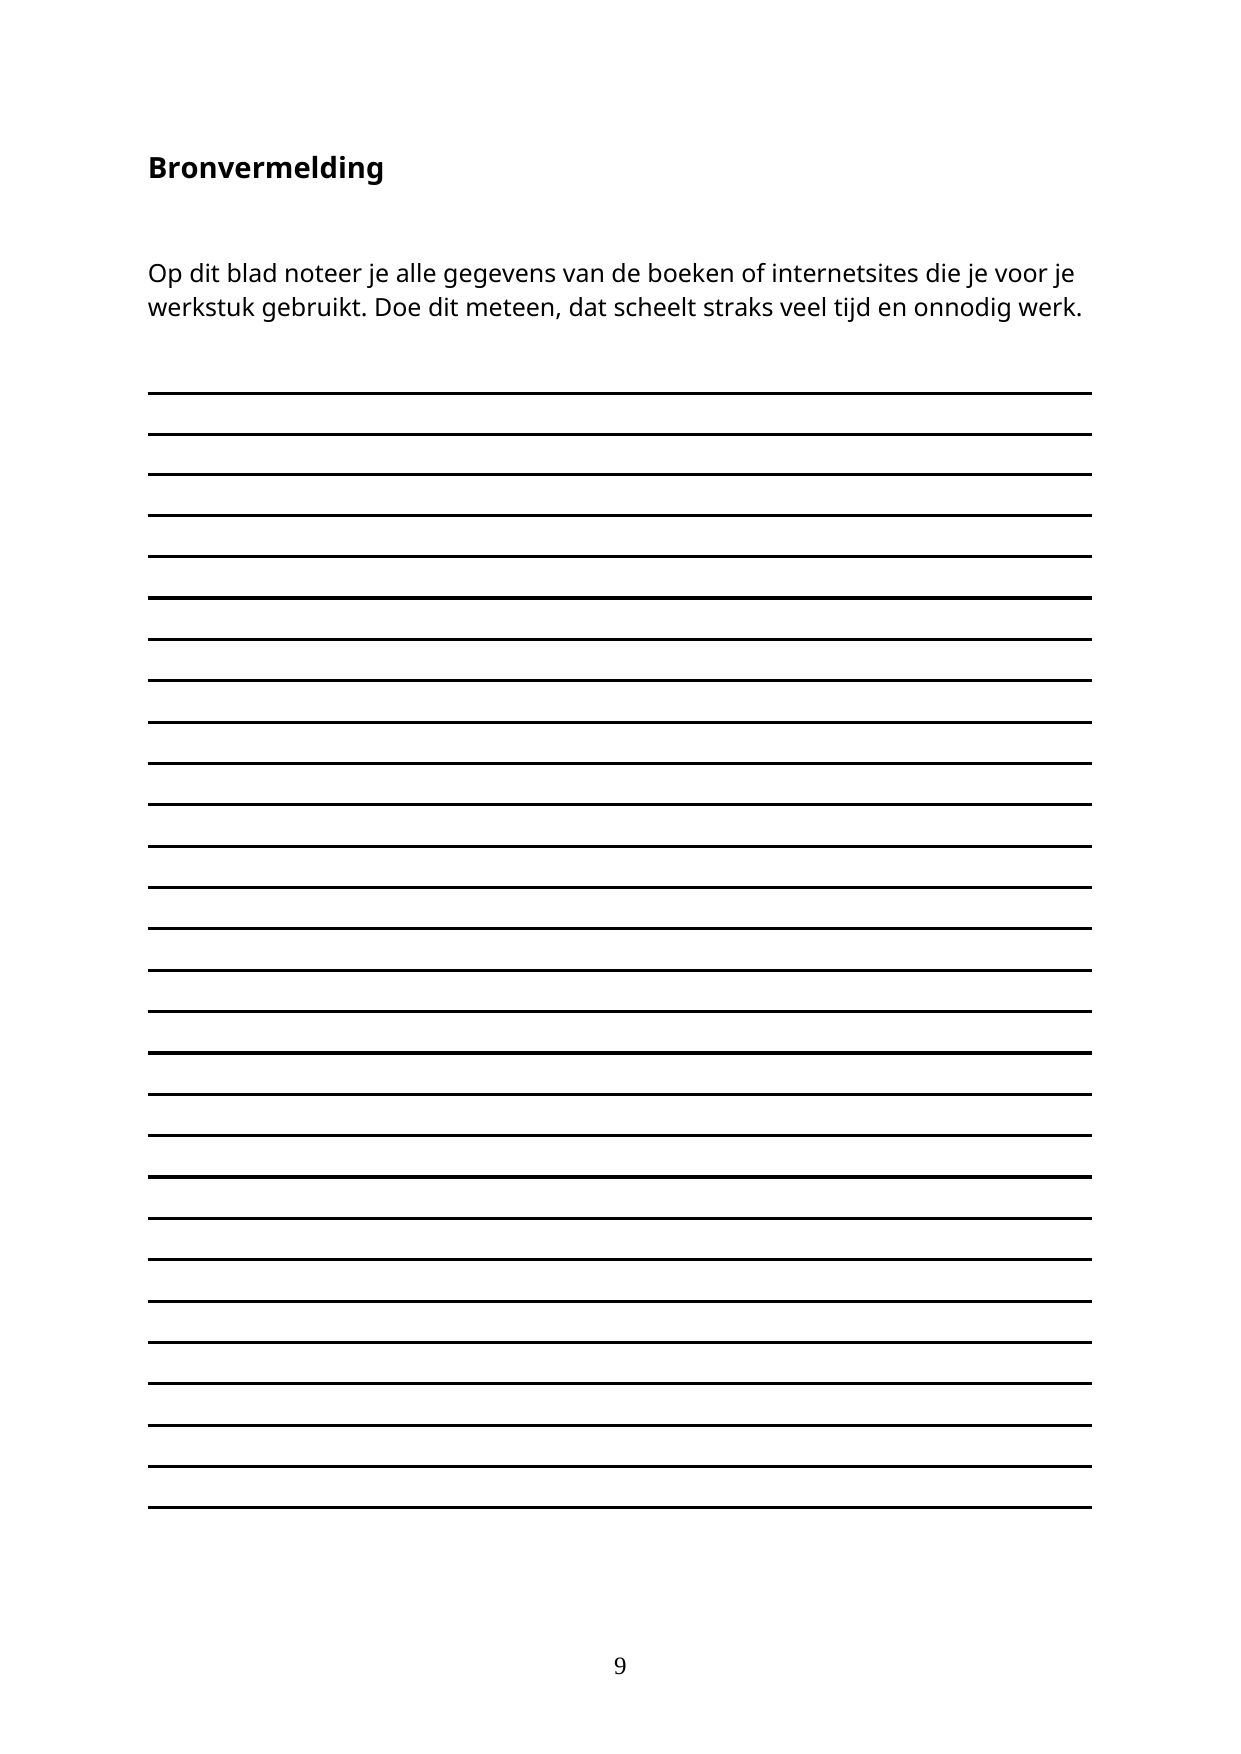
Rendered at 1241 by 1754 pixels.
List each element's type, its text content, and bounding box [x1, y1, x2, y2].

text Op dit blad noteer je alle gegevens van de boeken of internetsites die je voor je werkstuk gebruikt. Doe dit meteen, dat scheelt straks veel tijd en onnodig werk. [148, 221, 1092, 324]
text Bronvermelding [148, 148, 1092, 187]
